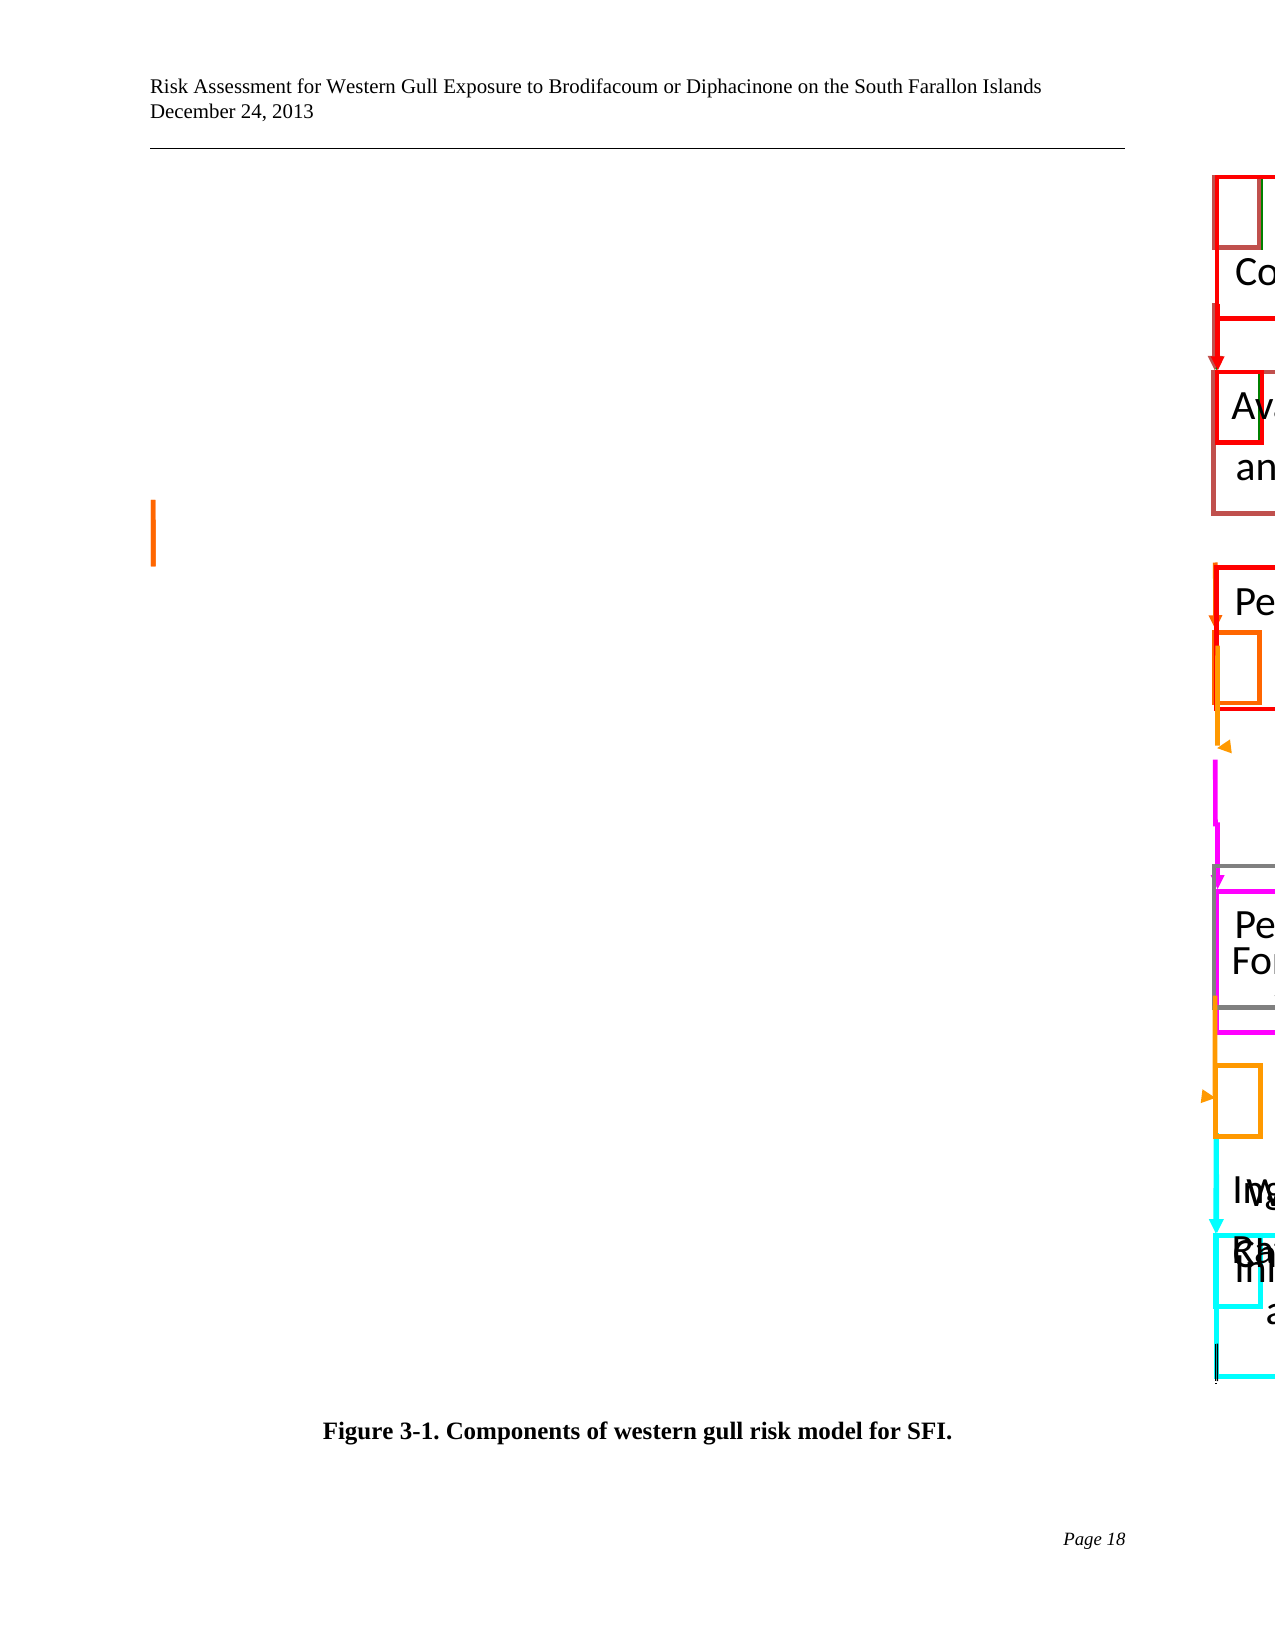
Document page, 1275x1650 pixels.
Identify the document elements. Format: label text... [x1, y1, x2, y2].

text Figure 3-1. Components of western gull risk model for SFI. [150, 1416, 1125, 1445]
